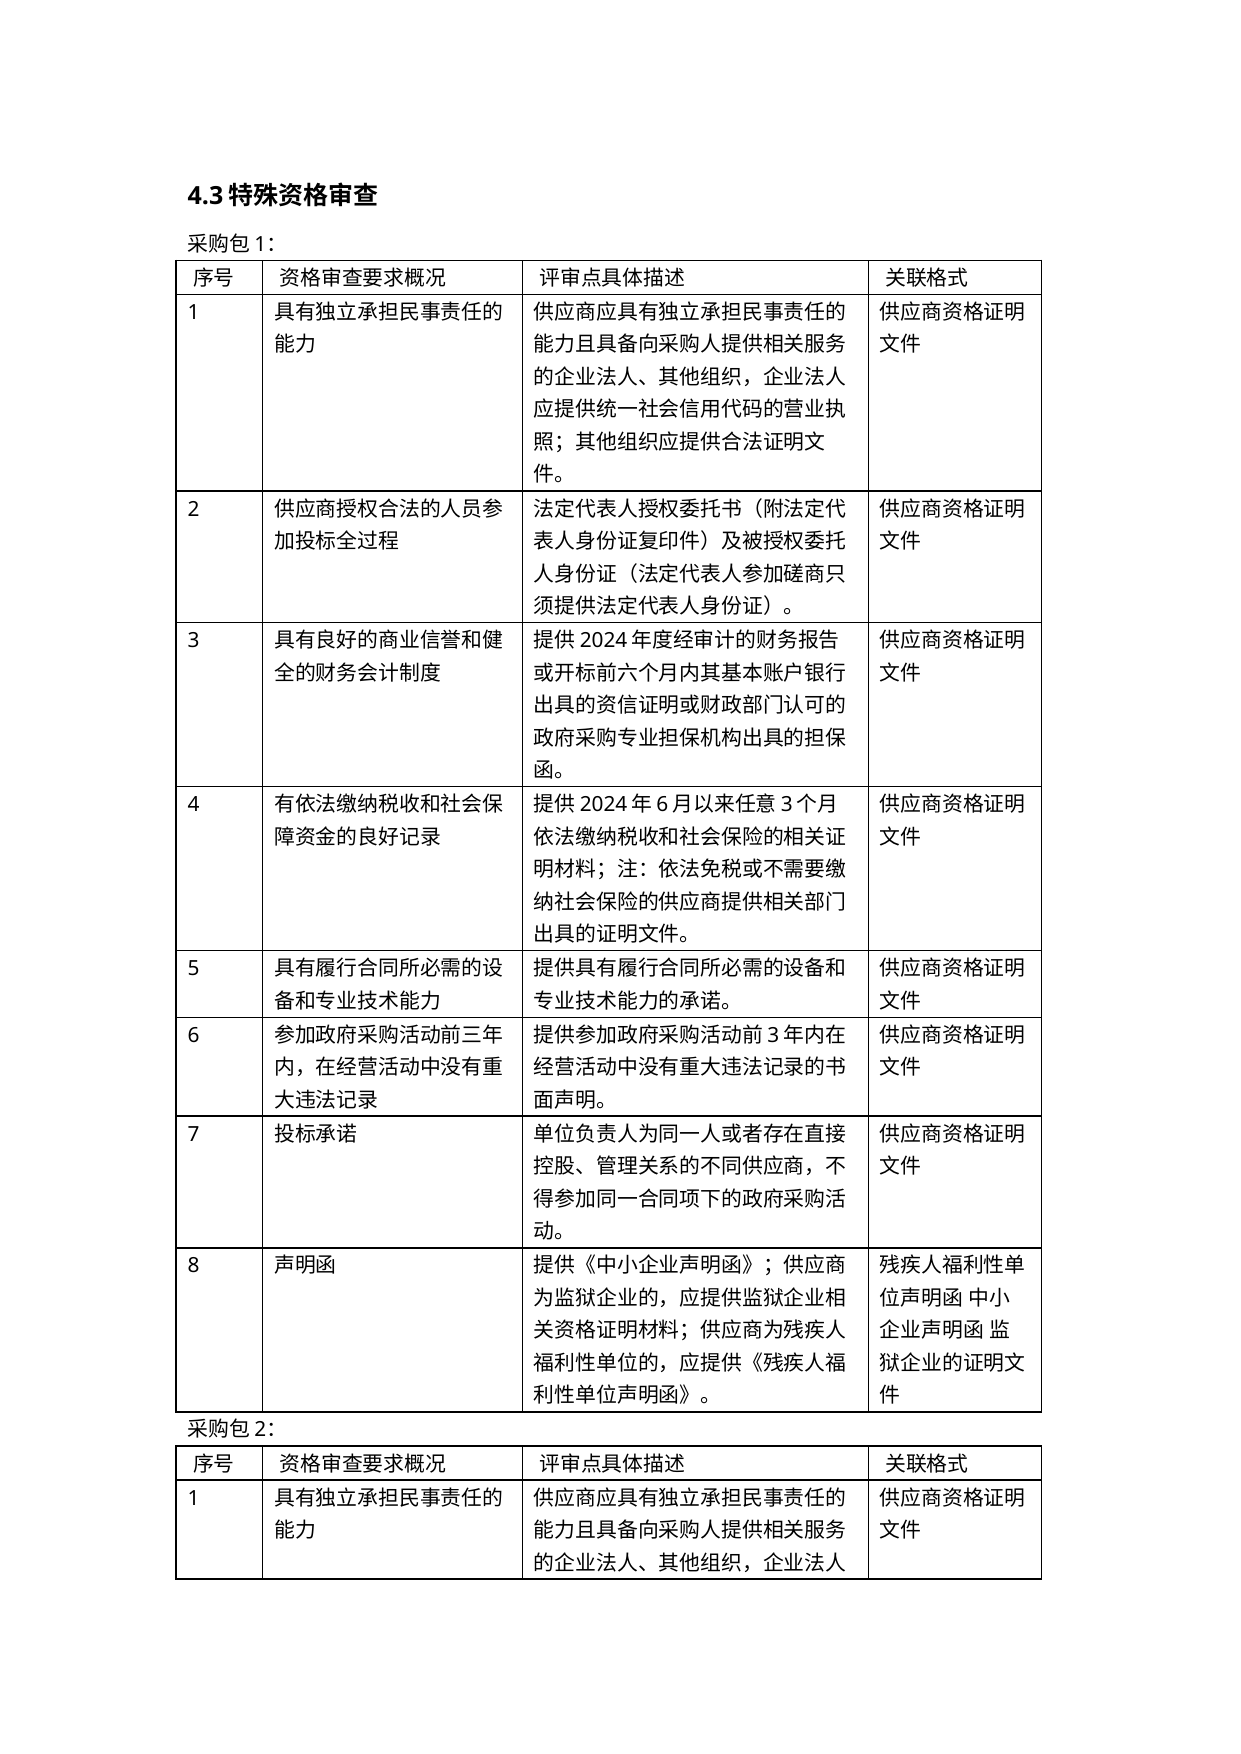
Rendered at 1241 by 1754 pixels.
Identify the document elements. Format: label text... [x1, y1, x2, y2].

text 采购包2： [187, 1413, 1053, 1445]
table_cell 7 [177, 1117, 262, 1247]
table_cell 供应商资格证明文件 [869, 1018, 1041, 1115]
table_cell 供应商资格证明文件 [869, 623, 1041, 786]
table_cell 6 [177, 1018, 262, 1115]
table_cell 1 [177, 295, 262, 490]
table_cell 供应商资格证明文件 [869, 492, 1041, 622]
table_header 序号 [177, 261, 262, 293]
table_cell 供应商资格证明文件 [869, 295, 1041, 490]
table_cell 提供参加政府采购活动前3年内在经营活动中没有重大违法记录的书面声明。 [523, 1018, 868, 1115]
table_header 关联格式 [869, 1447, 1041, 1479]
table_header 评审点具体描述 [523, 1447, 868, 1479]
table_cell 具有履行合同所必需的设备和专业技术能力 [263, 951, 522, 1016]
table_cell 单位负责人为同一人或者存在直接控股、管理关系的不同供应商，不得参加同一合同项下的政府采购活动。 [523, 1117, 868, 1247]
text 4.3特殊资格审查 [187, 162, 1053, 227]
table_cell 供应商资格证明文件 [869, 1481, 1041, 1578]
table_cell 参加政府采购活动前三年内，在经营活动中没有重大违法记录 [263, 1018, 522, 1115]
text 采购包1： [187, 227, 1053, 259]
table_header 关联格式 [869, 261, 1041, 293]
table_header 资格审查要求概况 [263, 1447, 522, 1479]
table_cell 供应商应具有独立承担民事责任的能力且具备向采购人提供相关服务的企业法人、其他组织，企业法人应提供统一社会信用代码的营业执照；其他组织应提供合法证明文件。 [523, 295, 868, 490]
table_cell 提供2024年度经审计的财务报告或开标前六个月内其基本账户银行出具的资信证明或财政部门认可的政府采购专业担保机构出具的担保函。 [523, 623, 868, 786]
table_cell 供应商资格证明文件 [869, 1117, 1041, 1247]
table_cell 2 [177, 492, 262, 622]
table_header 序号 [177, 1447, 262, 1479]
table_cell 有依法缴纳税收和社会保障资金的良好记录 [263, 787, 522, 950]
table_cell 3 [177, 623, 262, 786]
table_cell 声明函 [263, 1249, 522, 1411]
table_cell 4 [177, 787, 262, 950]
table_cell 5 [177, 951, 262, 1016]
table_cell 投标承诺 [263, 1117, 522, 1247]
table_cell 供应商资格证明文件 [869, 951, 1041, 1016]
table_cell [523, 1481, 868, 1578]
table_cell 1 [177, 1481, 262, 1578]
table_cell 具有独立承担民事责任的能力 [263, 1481, 522, 1578]
table_cell 提供具有履行合同所必需的设备和专业技术能力的承诺。 [523, 951, 868, 1016]
table_cell 提供2024年6月以来任意3个月依法缴纳税收和社会保险的相关证明材料；注：依法免税或不需要缴纳社会保险的供应商提供相关部门出具的证明文件。 [523, 787, 868, 950]
table_cell 法定代表人授权委托书（附法定代表人身份证复印件）及被授权委托人身份证（法定代表人参加磋商只须提供法定代表人身份证）。 [523, 492, 868, 622]
table_cell 供应商授权合法的人员参加投标全过程 [263, 492, 522, 622]
table_cell 供应商资格证明文件 [869, 787, 1041, 950]
table_cell 8 [177, 1249, 262, 1411]
table_header 评审点具体描述 [523, 261, 868, 293]
table_cell 提供《中小企业声明函》；供应商为监狱企业的，应提供监狱企业相关资格证明材料；供应商为残疾人福利性单位的，应提供《残疾人福利性单位声明函》。 [523, 1249, 868, 1411]
table_header 资格审查要求概况 [263, 261, 522, 293]
table_cell 残疾人福利性单位声明函 中小企业声明函 监狱企业的证明文件 [869, 1249, 1041, 1411]
table_cell 具有良好的商业信誉和健全的财务会计制度 [263, 623, 522, 786]
table_cell 具有独立承担民事责任的能力 [263, 295, 522, 490]
